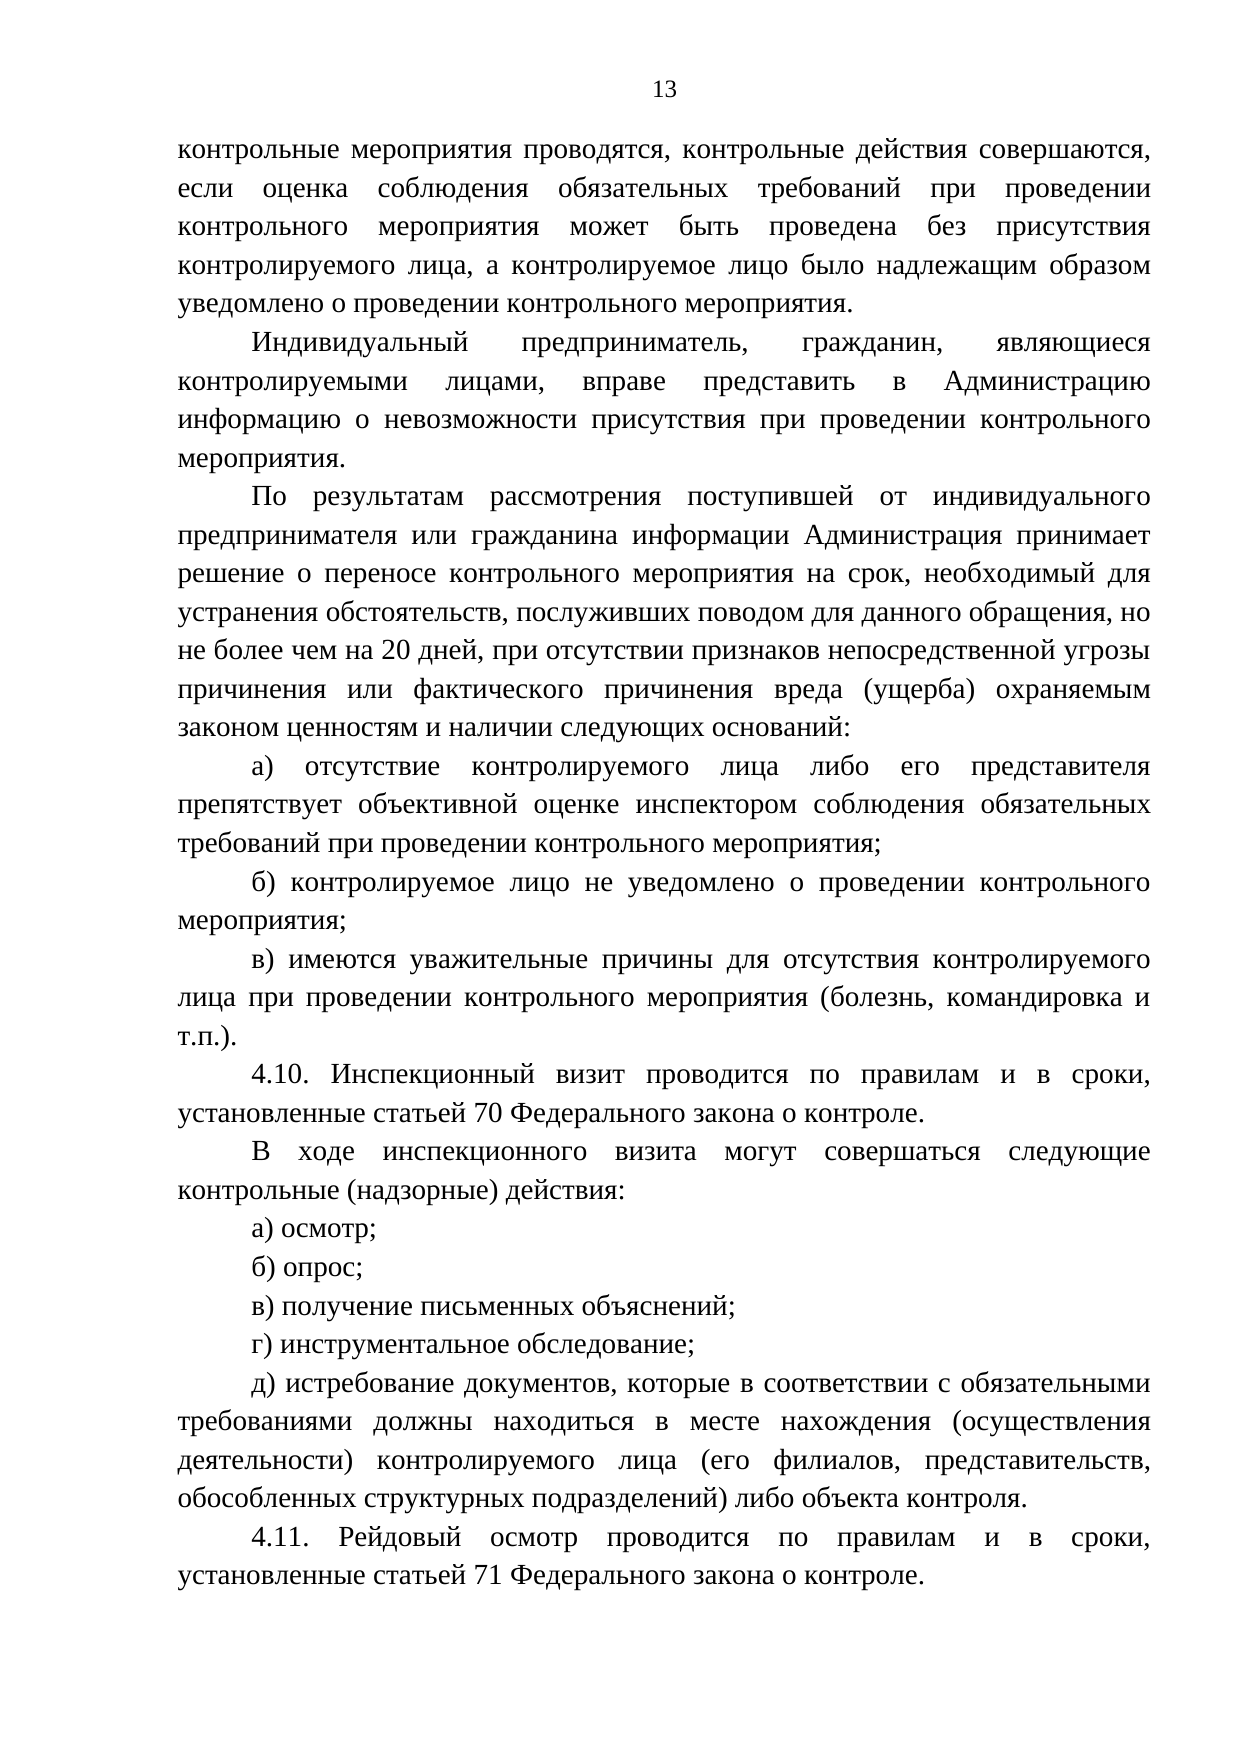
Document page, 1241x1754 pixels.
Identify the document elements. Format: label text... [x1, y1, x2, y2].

text Индивидуальный предприниматель, гражданин, являющиеся контролируемыми лицами, вправе представить в Администрацию информацию о невозможности присутствия при проведении контрольного мероприятия. [177, 324, 1152, 473]
text д) истребование документов, которые в соответствии с обязательными требованиями должны находиться в месте нахождения (осуществления деятельности) контролируемого лица (его филиалов, представительств, обособленных структурных подразделений) либо объекта контроля. [177, 1365, 1152, 1514]
text По результатам рассмотрения поступившей от индивидуального предпринимателя или гражданина информации Администрация принимает решение о переносе контрольного мероприятия на срок, необходимый для устранения обстоятельств, послуживших поводом для данного обращения, но не более чем на 20 дней, при отсутствии признаков непосредственной угрозы причинения или фактического причинения вреда (ущерба) охраняемым законом ценностям и наличии следующих оснований: [177, 478, 1152, 743]
text а) отсутствие контролируемого лица либо его представителя препятствует объективной оценке инспектором соблюдения обязательных требований при проведении контрольного мероприятия; [177, 748, 1152, 859]
text а) осмотр; [177, 1211, 1152, 1244]
text г) инструментальное обследование; [177, 1326, 1152, 1360]
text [177, 131, 1152, 319]
text в) получение письменных объяснений; [177, 1288, 1152, 1321]
text В ходе инспекционного визита могут совершаться следующие контрольные (надзорные) действия: [177, 1133, 1152, 1206]
text б) контролируемое лицо не уведомлено о проведении контрольного мероприятия; [177, 864, 1152, 936]
text б) опрос; [177, 1249, 1152, 1283]
text 4.11. Рейдовый осмотр проводится по правилам и в сроки, установленные статьей 71 Федерального закона о контроле. [177, 1519, 1152, 1591]
text 4.10. Инспекционный визит проводится по правилам и в сроки, установленные статьей 70 Федерального закона о контроле. [177, 1056, 1152, 1128]
text в) имеются уважительные причины для отсутствия контролируемого лица при проведении контрольного мероприятия (болезнь, командировка и т.п.). [177, 941, 1152, 1051]
